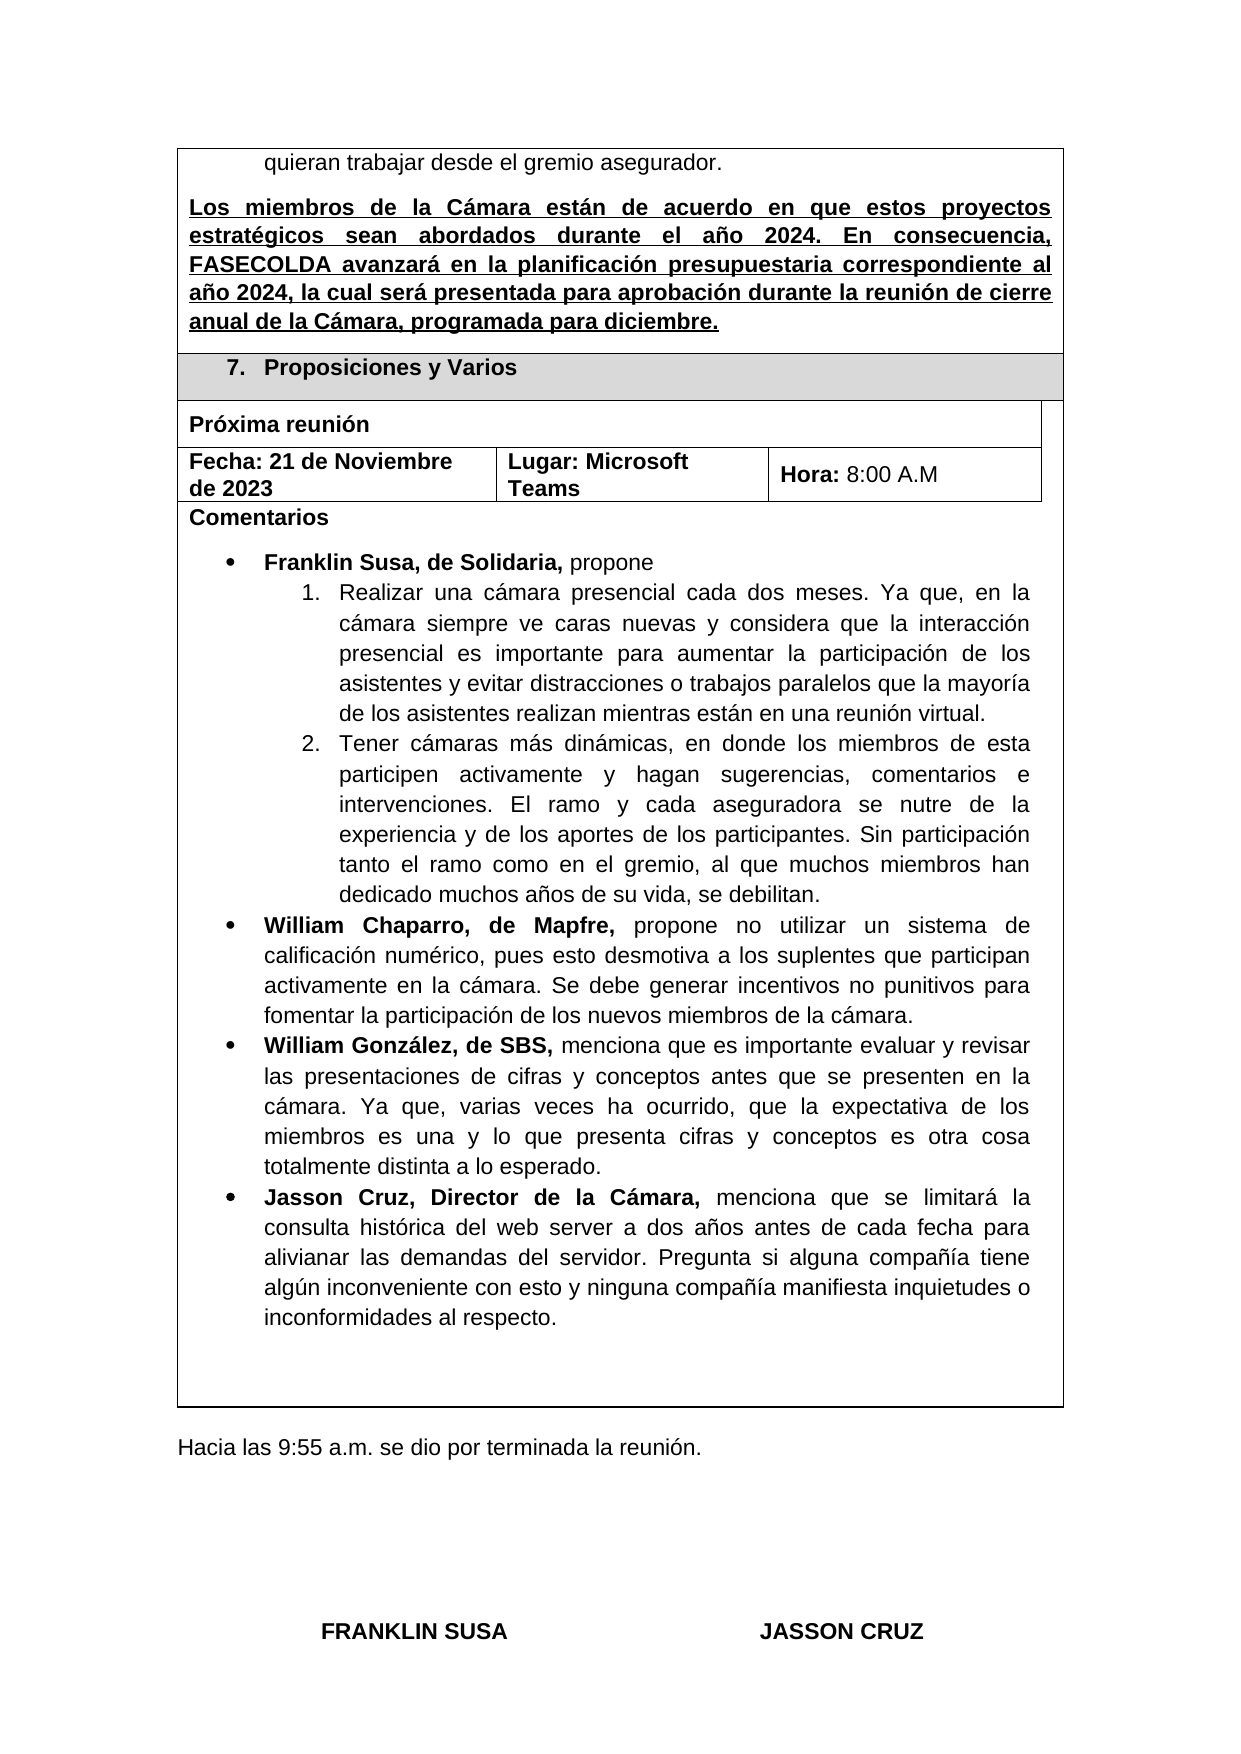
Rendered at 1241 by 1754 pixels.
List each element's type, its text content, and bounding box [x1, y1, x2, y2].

table_cell Proposiciones y Varios [178, 354, 1063, 400]
table_header FRANKLIN SUSA [193, 1618, 636, 1645]
table_cell Comentarios Franklin Susa, de Solidaria, propone Realizar una cámara presencial cada dos meses. Ya que, en la cámara siempre ve caras nuevas y considera que la interacción presencial es importante para aumentar la participación de los asistentes y evitar distracciones o trabajos paralelos que la mayoría de los asistentes realizan mientras están en una reunión virtual. Tener cámaras más dinámicas, en donde los miembros de esta participen activamente y hagan sugerencias, comentarios e intervenciones. El ramo y cada aseguradora se nutre de la experiencia y de los aportes de los participantes. Sin participación tanto el ramo como en el gremio, al que muchos miembros han dedicado muchos años de su vida, se debilitan. William Chaparro, de Mapfre, propone no utilizar un sistema de calificación numérico, pues esto desmotiva a los suplentes que participan activamente en la cámara. Se debe generar incentivos no punitivos para fomentar la participación de los nuevos miembros de la cámara. William González, de SBS, menciona que es importante evaluar y revisar las presentaciones de cifras y conceptos antes que se presenten en la cámara. Ya que, varias veces ha ocurrido, que la expectativa de los miembros es una y lo que presenta cifras y conceptos es otra cosa totalmente distinta a lo esperado. Jasson Cruz, Director de la Cámara, menciona que se limitará la consulta histórica del web server a dos años antes de cada fecha para alivianar las demandas del servidor. Pregunta si alguna compañía tiene algún inconveniente con esto y ninguna compañía manifiesta inquietudes o inconformidades al respecto. [178, 401, 1063, 1406]
table_header JASSON CRUZ [636, 1618, 1047, 1645]
text Hacia las 9:55 a.m. se dio por terminada la reunión. [177, 1434, 1063, 1460]
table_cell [178, 149, 1063, 353]
